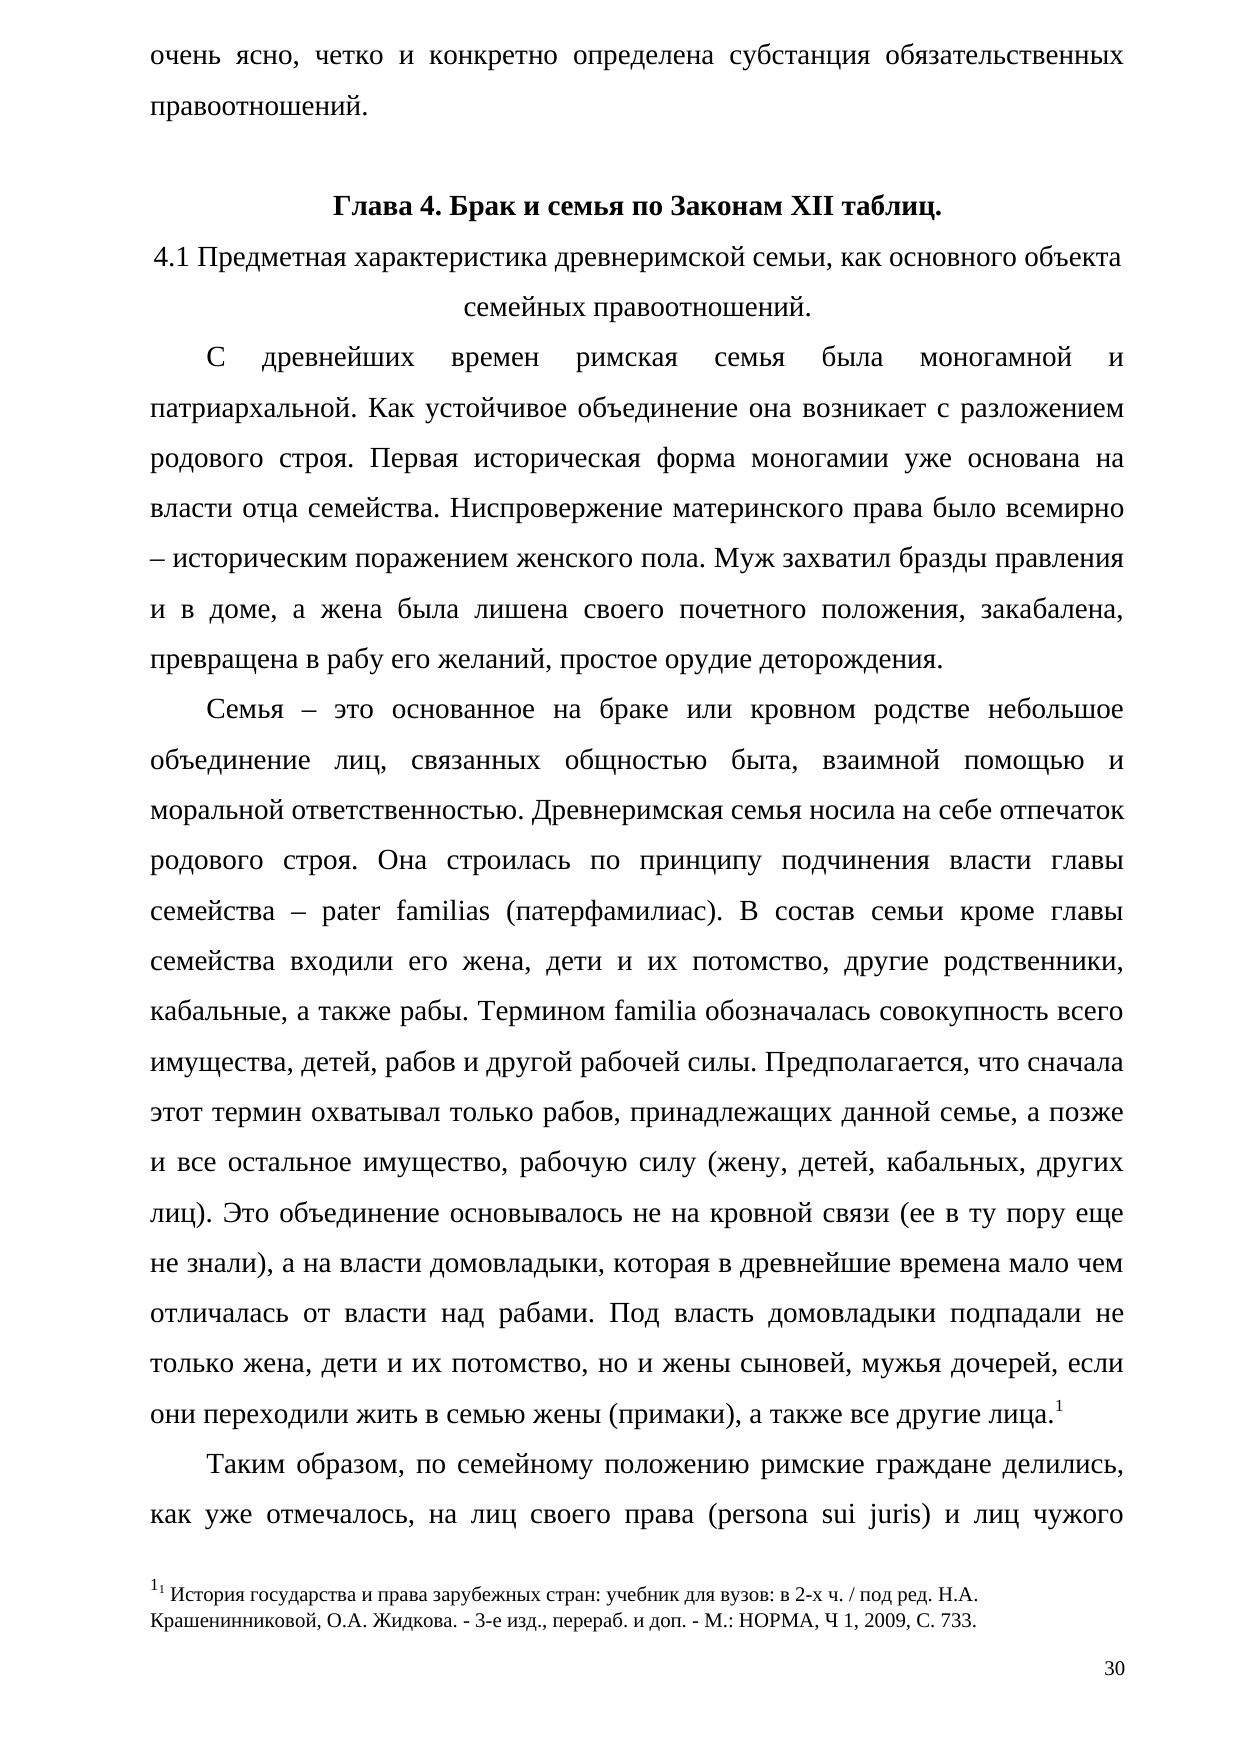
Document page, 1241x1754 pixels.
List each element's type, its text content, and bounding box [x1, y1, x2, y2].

text Глава 4. Брак и семья по Законам XII таблиц. [150, 188, 1125, 222]
text С древнейших времен римская семья была моногамной и патриархальной. Как устойчивое объединение она возникает с разложением родового строя. Первая историческая форма моногамии уже основана на власти отца семейства. Ниспровержение материнского права было всемирно – историческим поражением женского пола. Муж захватил бразды правления и в доме, а жена была лишена своего почетного положения, закабалена, превращена в рабу его желаний, простое орудие деторождения. [150, 339, 1125, 675]
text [150, 37, 1125, 121]
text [150, 1446, 1125, 1530]
text Семья – это основанное на браке или кровном родстве небольшое объединение лиц, связанных общностью быта, взаимной помощью и моральной ответственностью. Древнеримская семья носила на себе отпечаток родового строя. Она строилась по принципу подчинения власти главы семейства – pater familias (патерфамилиас). В состав семьи кроме главы семейства входили его жена, дети и их потомство, другие родственники, кабальные, а также рабы. Термином familia обозначалась совокупность всего имущества, детей, рабов и другой рабочей силы. Предполагается, что сначала этот термин охватывал только рабов, принадлежащих данной семье, а позже и все остальное имущество, рабочую силу (жену, детей, кабальных, других лиц). Это объединение основывалось не на кровной связи (ее в ту пору еще не знали), а на власти домовладыки, которая в древнейшие времена мало чем отличалась от власти над рабами. Под власть домовладыки подпадали не только жена, дети и их потомство, но и жены сыновей, мужья дочерей, если они переходили жить в семью жены (примаки), а также все другие лица.1 [150, 692, 1125, 1429]
text 4.1 Предметная характеристика древнеримской семьи, как основного объекта семейных правоотношений. [150, 239, 1125, 323]
